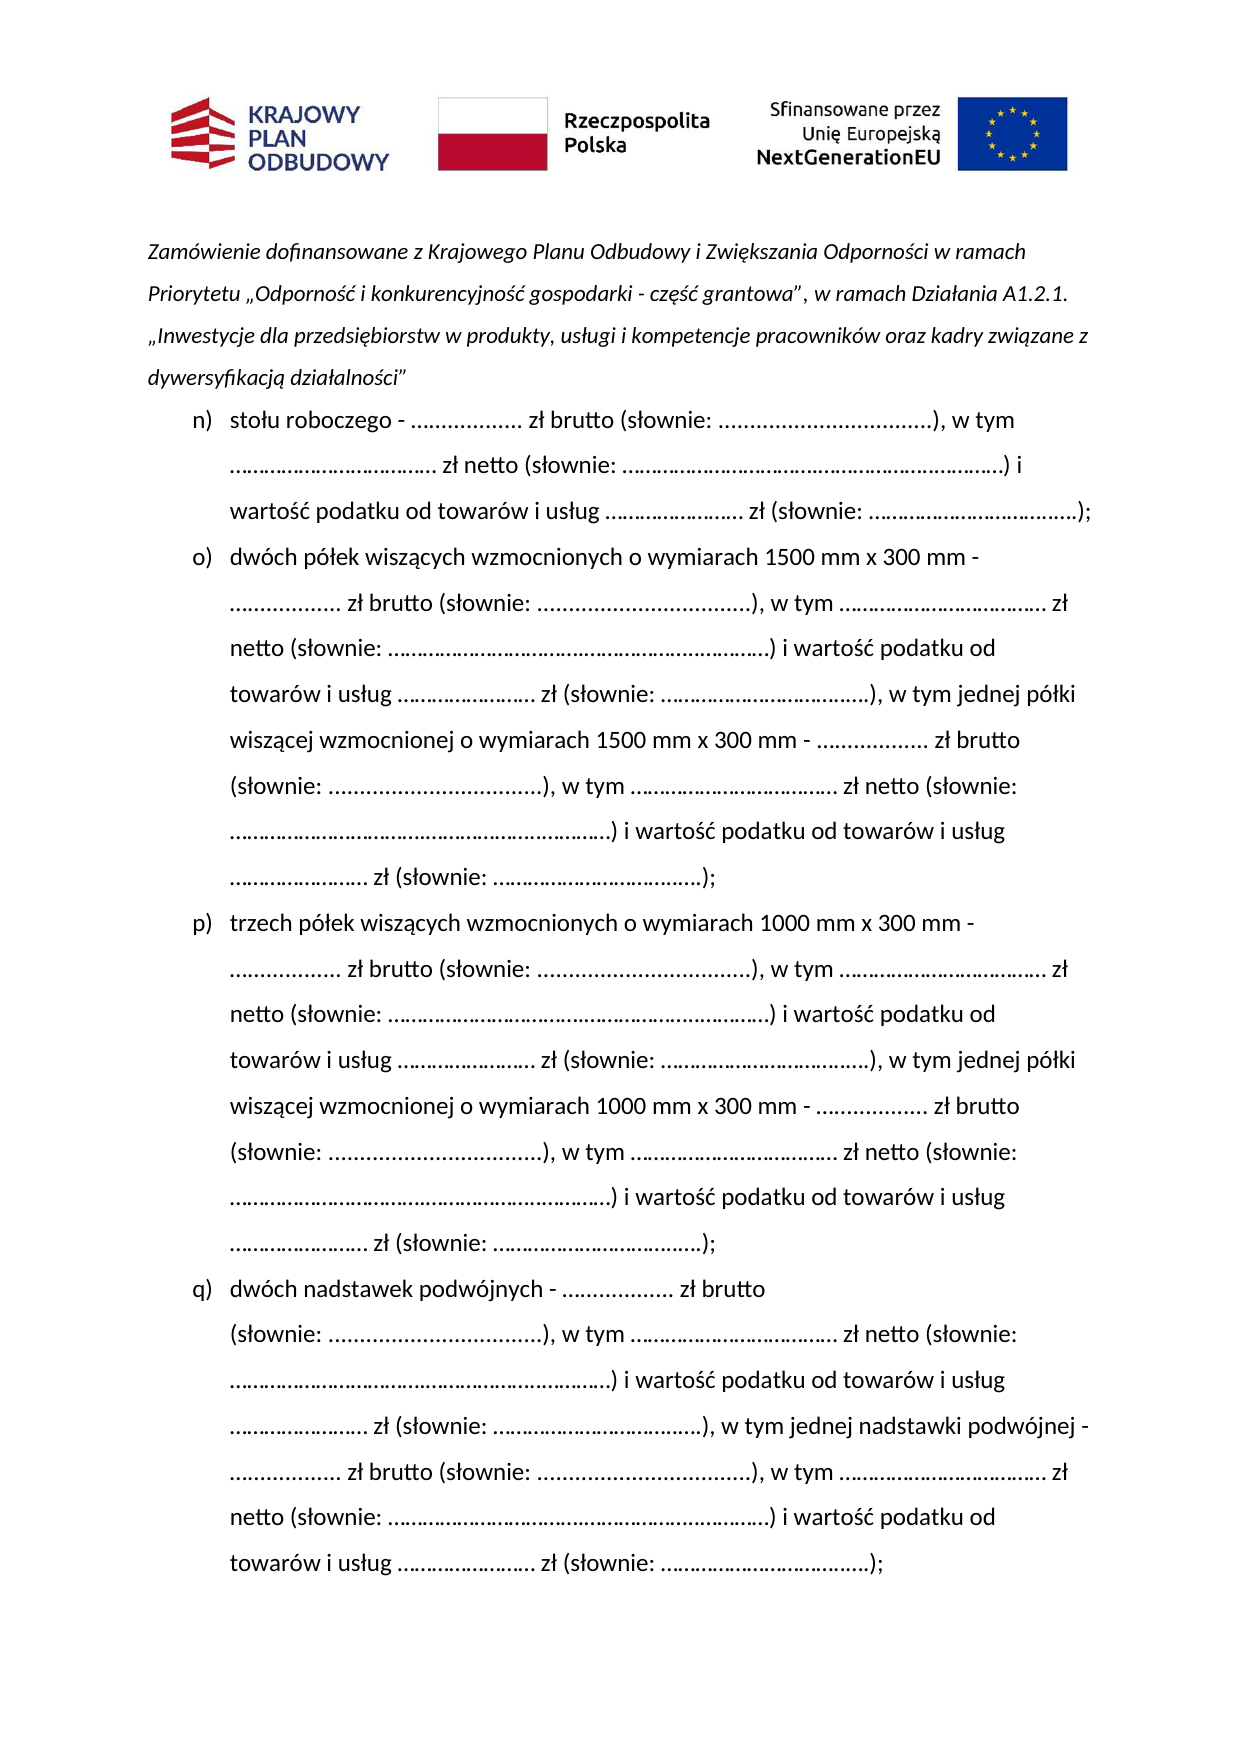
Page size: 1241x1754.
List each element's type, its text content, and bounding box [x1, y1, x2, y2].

list trzech półek wiszących wzmocnionych o wymiarach 1000 mm x 300 mm - …............... zł brutto (słownie: ..................................), w tym ……………………………… zł netto (słownie: …………………………….………………..…………) i wartość podatku od towarów i usług …………………… zł (słownie: …………………………..….), w tym jednej półki wiszącej wzmocnionej o wymiarach 1000 mm x 300 mm - …............... zł brutto (słownie: ..................................), w tym ……………………………… zł netto (słownie: …………………………….………………..…………) i wartość podatku od towarów i usług …………………… zł (słownie: …………………………..….); [192, 907, 1093, 1258]
list stołu roboczego - …............... zł brutto (słownie: ..................................), w tym ……………………………… zł netto (słownie: …………………………….………………..…………) i wartość podatku od towarów i usług …………………… zł (słownie: …………………………..….); [192, 404, 1093, 526]
picture [147, 73, 1093, 195]
list dwóch nadstawek podwójnych - …............... zł brutto (słownie: ..................................), w tym ……………………………… zł netto (słownie: …………………………….………………..…………) i wartość podatku od towarów i usług …………………… zł (słownie: …………………………..….), w tym jednej nadstawki podwójnej - …............... zł brutto (słownie: ..................................), w tym ……………………………… zł netto (słownie: …………………………….………………..…………) i wartość podatku od towarów i usług …………………… zł (słownie: …………………………..….); [192, 1273, 1093, 1578]
list dwóch półek wiszących wzmocnionych o wymiarach 1500 mm x 300 mm - …............... zł brutto (słownie: ..................................), w tym ……………………………… zł netto (słownie: …………………………….………………..…………) i wartość podatku od towarów i usług …………………… zł (słownie: …………………………..….), w tym jednej półki wiszącej wzmocnionej o wymiarach 1500 mm x 300 mm - …............... zł brutto (słownie: ..................................), w tym ……………………………… zł netto (słownie: …………………………….………………..…………) i wartość podatku od towarów i usług …………………… zł (słownie: …………………………..….); [192, 541, 1093, 892]
